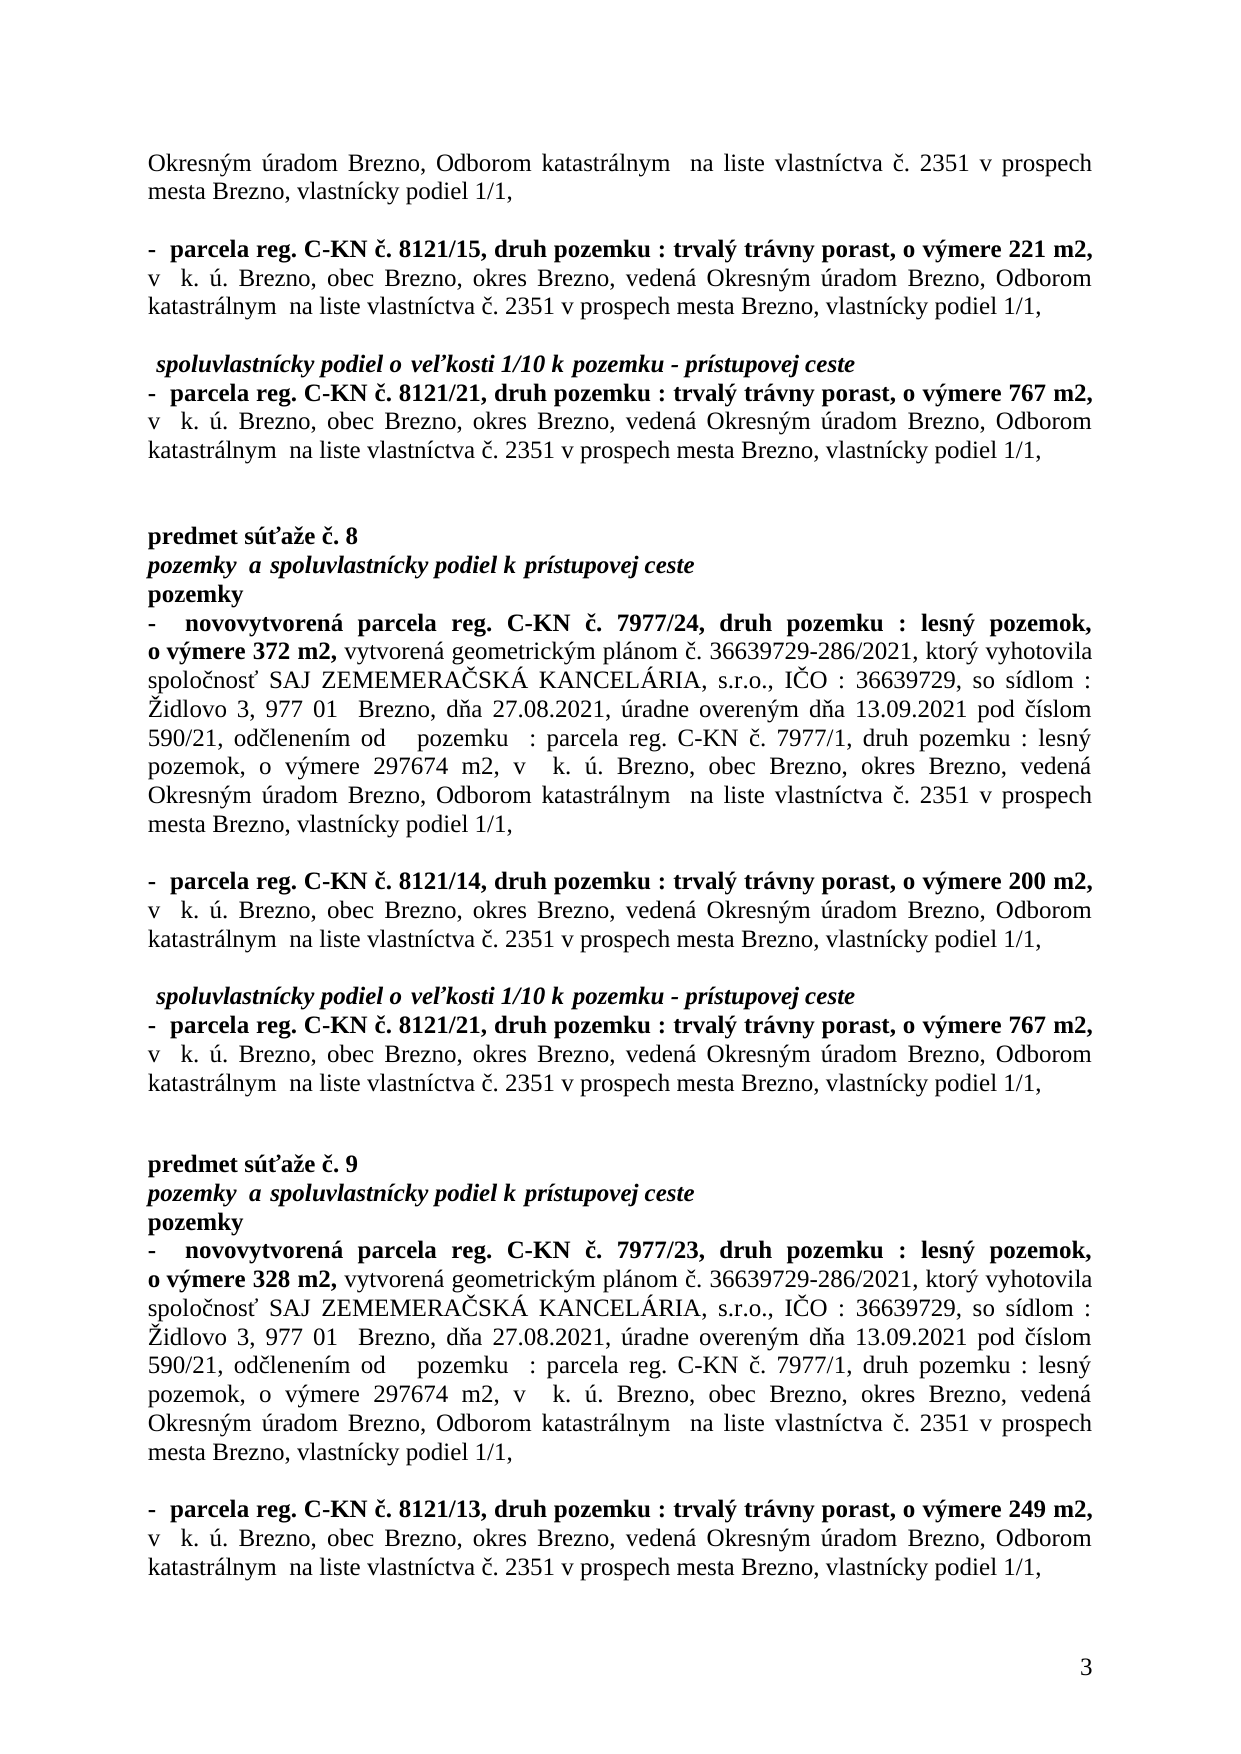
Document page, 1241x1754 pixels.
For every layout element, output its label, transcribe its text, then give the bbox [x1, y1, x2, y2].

text pozemky [148, 1207, 1093, 1236]
text pozemky a spoluvlastnícky podiel k prístupovej ceste [148, 550, 1093, 579]
text - parcela reg. C-KN č. 8121/13, druh pozemku : trvalý trávny porast, o výmere 249 m2, v k. ú. Brezno, obec Brezno, okres Brezno, vedená Okresným úradom Brezno, Odborom katastrálnym na liste vlastníctva č. 2351 v prospech mesta Brezno, vlastnícky podiel 1/1, [148, 1494, 1093, 1581]
text pozemky [148, 579, 1093, 608]
text spoluvlastnícky podiel o veľkosti 1/10 k pozemku - prístupovej ceste [148, 349, 1093, 378]
text predmet súťaže č. 8 [148, 521, 1093, 550]
text pozemky a spoluvlastnícky podiel k prístupovej ceste [148, 1178, 1093, 1207]
text - parcela reg. C-KN č. 8121/15, druh pozemku : trvalý trávny porast, o výmere 221 m2, v k. ú. Brezno, obec Brezno, okres Brezno, vedená Okresným úradom Brezno, Odborom katastrálnym na liste vlastníctva č. 2351 v prospech mesta Brezno, vlastnícky podiel 1/1, [148, 234, 1093, 320]
text spoluvlastnícky podiel o veľkosti 1/10 k pozemku - prístupovej ceste [148, 981, 1093, 1010]
text - novovytvorená parcela reg. C-KN č. 7977/24, druh pozemku : lesný pozemok, o výmere 372 m2, vytvorená geometrickým plánom č. 36639729-286/2021, ktorý vyhotovila spoločnosť SAJ ZEMEMERAČSKÁ KANCELÁRIA, s.r.o., IČO : 36639729, so sídlom : Židlovo 3, 977 01 Brezno, dňa 27.08.2021, úradne overeným dňa 13.09.2021 pod číslom 590/21, odčlenením od pozemku : parcela reg. C-KN č. 7977/1, druh pozemku : lesný pozemok, o výmere 297674 m2, v k. ú. Brezno, obec Brezno, okres Brezno, vedená Okresným úradom Brezno, Odborom katastrálnym na liste vlastníctva č. 2351 v prospech mesta Brezno, vlastnícky podiel 1/1, [148, 608, 1093, 838]
text predmet súťaže č. 9 [148, 1149, 1093, 1178]
text - parcela reg. C-KN č. 8121/14, druh pozemku : trvalý trávny porast, o výmere 200 m2, v k. ú. Brezno, obec Brezno, okres Brezno, vedená Okresným úradom Brezno, Odborom katastrálnym na liste vlastníctva č. 2351 v prospech mesta Brezno, vlastnícky podiel 1/1, [148, 866, 1093, 953]
text - novovytvorená parcela reg. C-KN č. 7977/23, druh pozemku : lesný pozemok, o výmere 328 m2, vytvorená geometrickým plánom č. 36639729-286/2021, ktorý vyhotovila spoločnosť SAJ ZEMEMERAČSKÁ KANCELÁRIA, s.r.o., IČO : 36639729, so sídlom : Židlovo 3, 977 01 Brezno, dňa 27.08.2021, úradne overeným dňa 13.09.2021 pod číslom 590/21, odčlenením od pozemku : parcela reg. C-KN č. 7977/1, druh pozemku : lesný pozemok, o výmere 297674 m2, v k. ú. Brezno, obec Brezno, okres Brezno, vedená Okresným úradom Brezno, Odborom katastrálnym na liste vlastníctva č. 2351 v prospech mesta Brezno, vlastnícky podiel 1/1, [148, 1236, 1093, 1466]
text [148, 148, 1093, 205]
